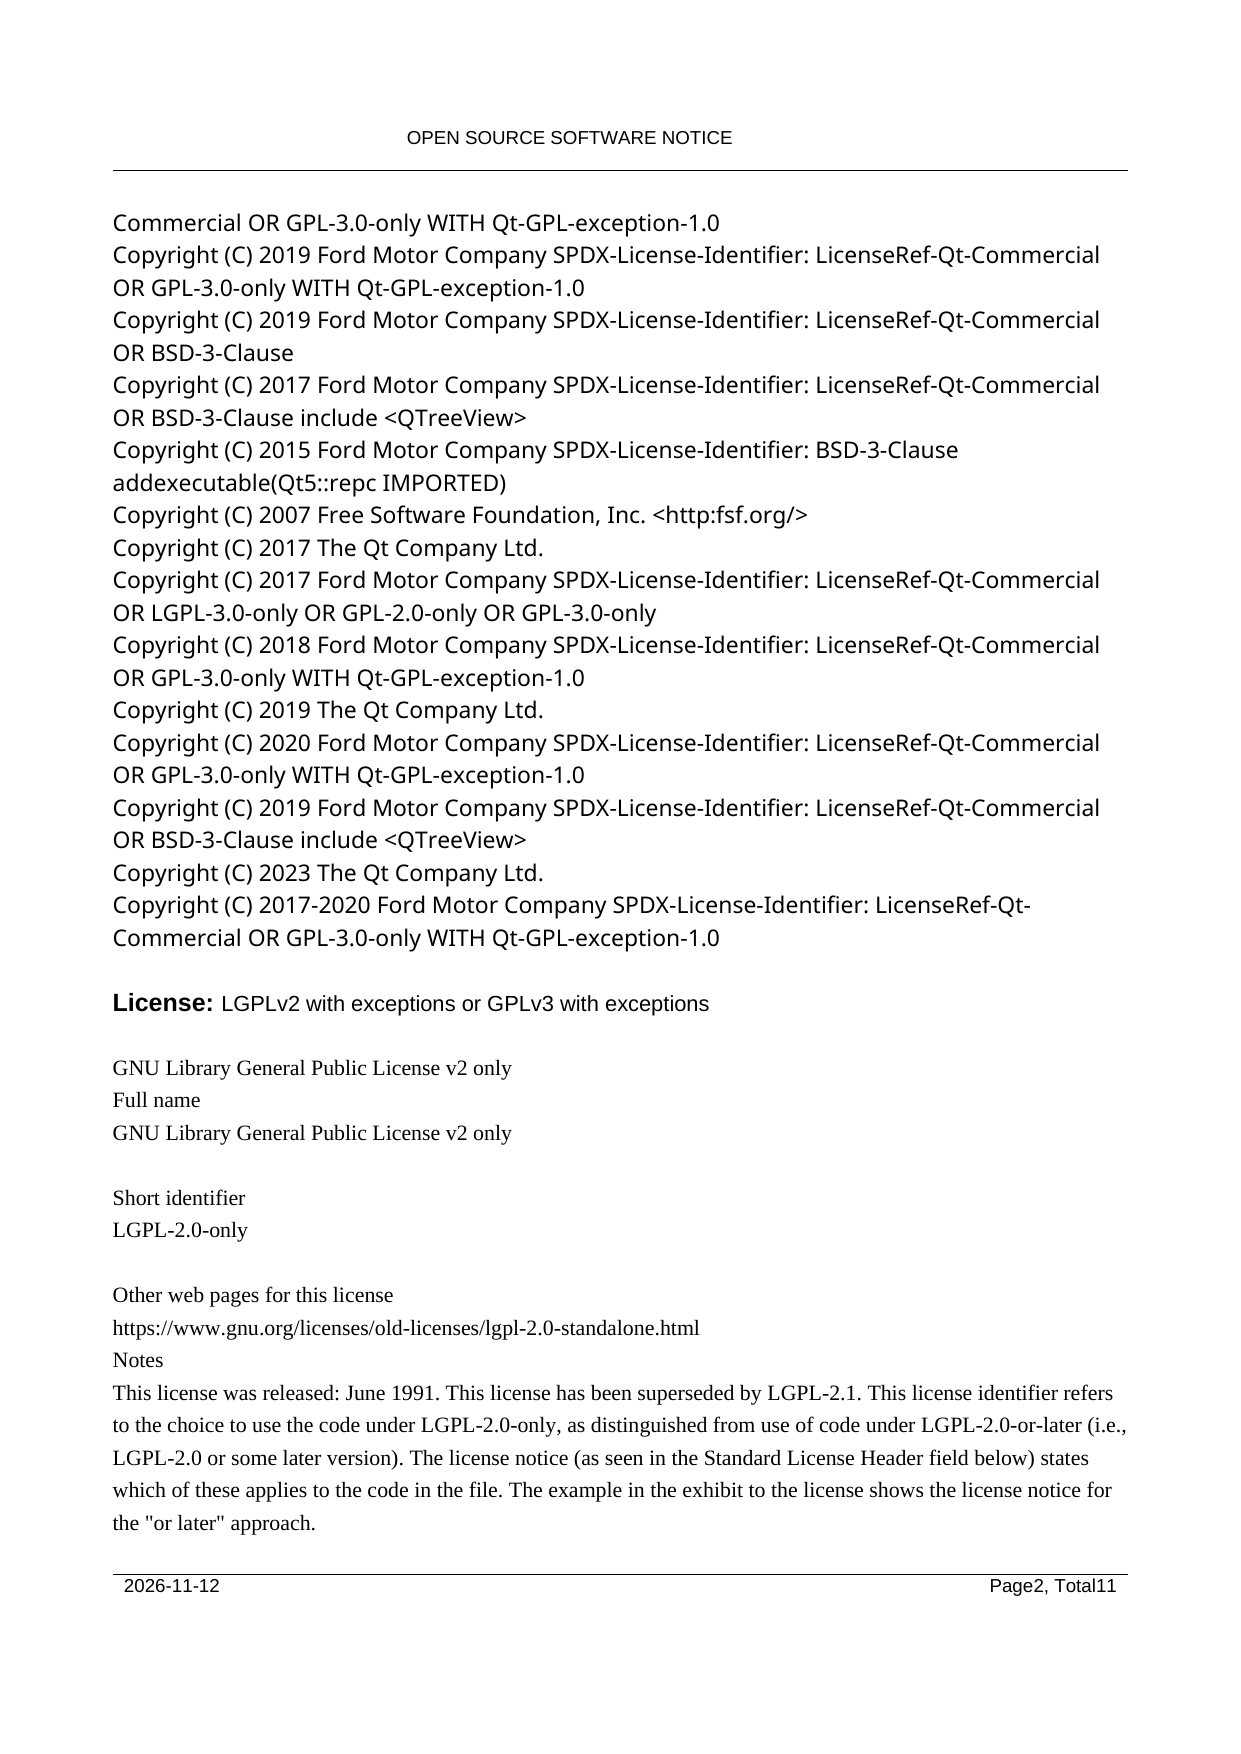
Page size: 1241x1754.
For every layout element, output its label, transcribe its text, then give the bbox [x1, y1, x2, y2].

text GNU Library General Public License v2 only [112, 1116, 1128, 1149]
text https://www.gnu.org/licenses/old-licenses/lgpl-2.0-standalone.html [112, 1311, 1128, 1344]
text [112, 206, 1128, 986]
text License: LGPLv2 with exceptions or GPLv3 with exceptions [112, 986, 1128, 1019]
text Other web pages for this license [112, 1279, 1128, 1311]
text GNU Library General Public License v2 only [112, 1019, 1128, 1084]
text Notes [112, 1344, 1128, 1376]
text Full name [112, 1084, 1128, 1116]
text LGPL-2.0-only [112, 1214, 1128, 1246]
text This license was released: June 1991. This license has been superseded by LGPL-2.1. This license identifier refers to the choice to use the code under LGPL-2.0-only, as distinguished from use of code under LGPL-2.0-or-later (i.e., LGPL-2.0 or some later version). The license notice (as seen in the Standard License Header field below) states which of these applies to the code in the file. The example in the exhibit to the license shows the license notice for the "or later" approach. [112, 1376, 1128, 1539]
text Short identifier [112, 1181, 1128, 1214]
